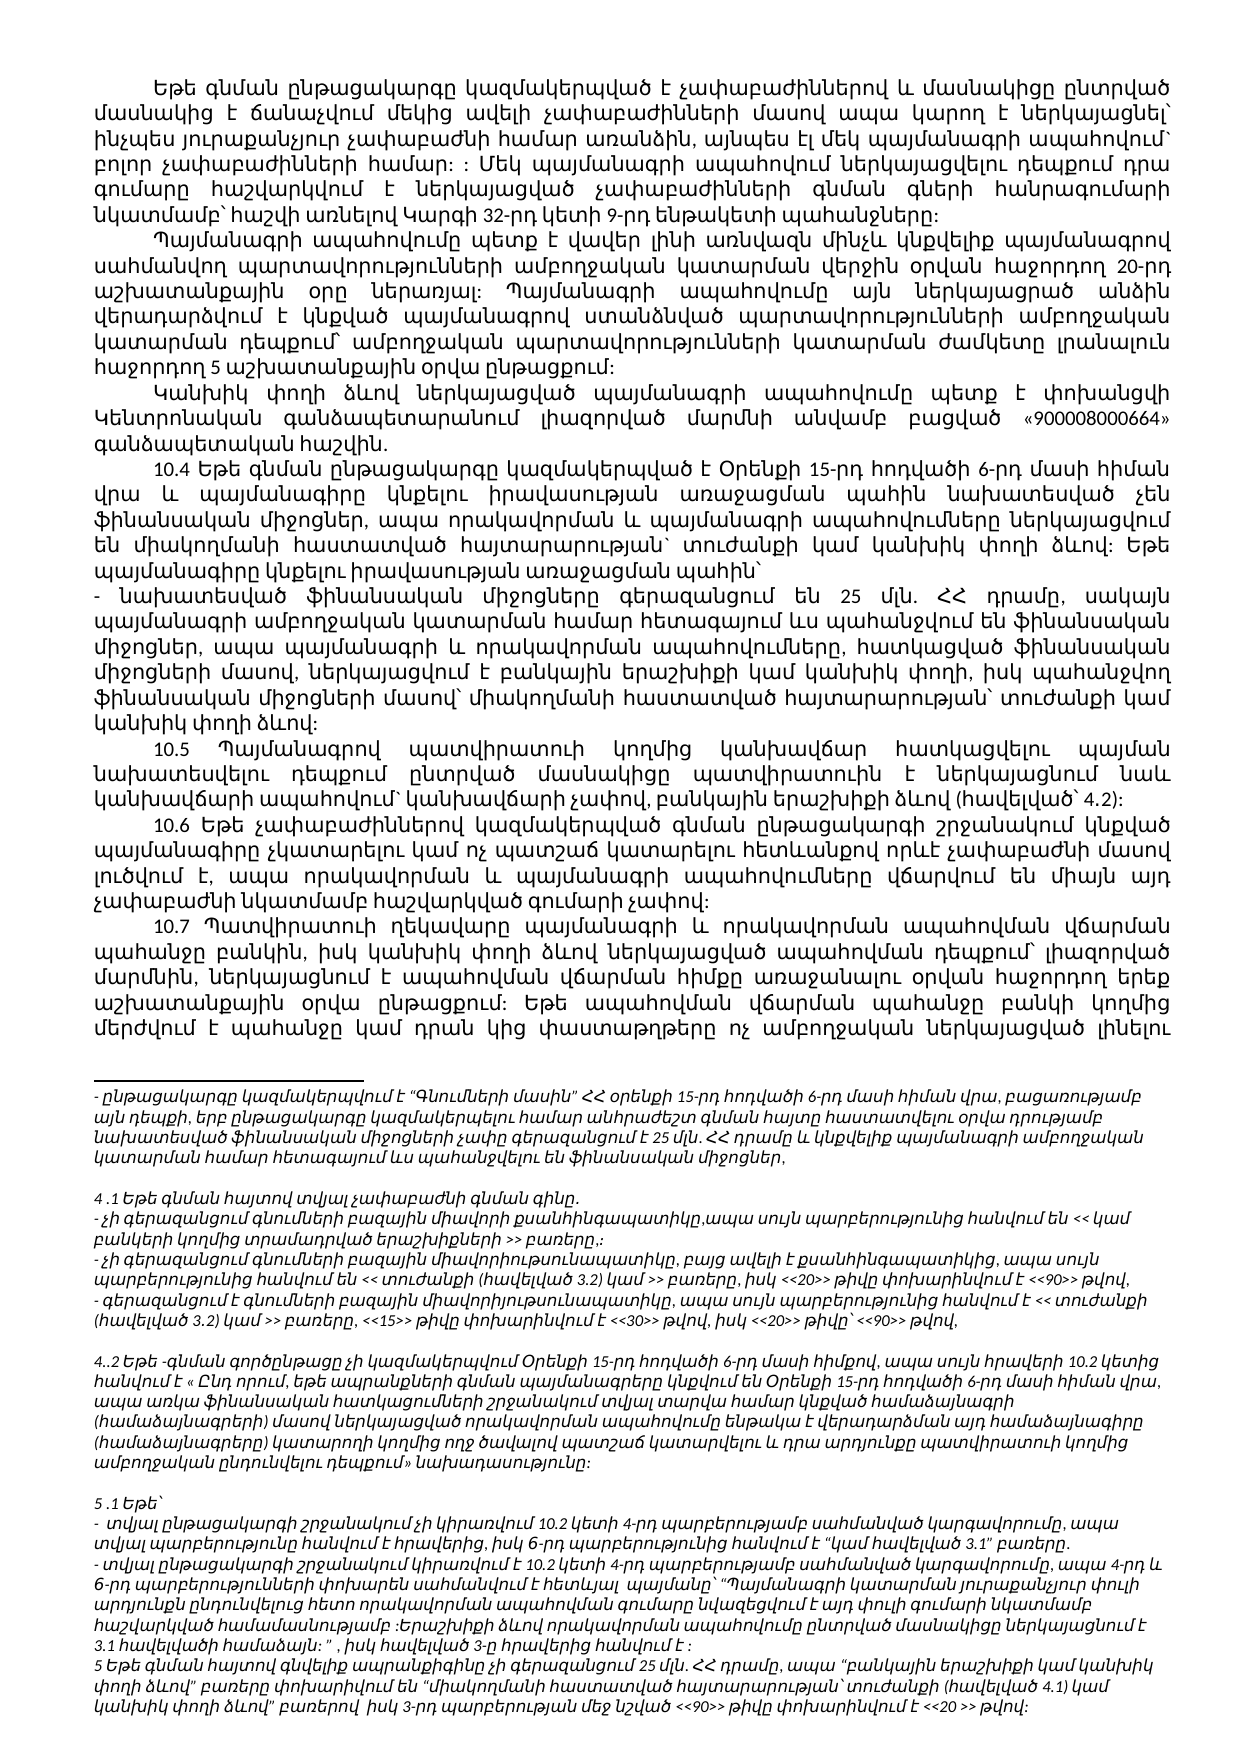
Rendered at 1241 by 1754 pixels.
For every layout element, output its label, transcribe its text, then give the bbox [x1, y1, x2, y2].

text 10.4 Եթե գնման ընթացակարգը կազմակերպված է Օրենքի 15-րդ հոդվածի 6-րդ մասի հիման վրա և պայմանագիրը կնքելու իրավասության առաջացման պահին նախատեսված չեն ֆինանսական միջոցներ, ապա որակավորման և պայմանագրի ապահովումները ներկայացվում են միակողմանի հաստատված հայտարարության` տուժանքի կամ կանխիկ փողի ձևով: Եթե պայմանագիրը կնքելու իրավասության առաջացման պահին՝ [94, 456, 1171, 583]
text 10.6 Եթե չափաբաժիններով կազմակերպված գնման ընթացակարգի շրջանակում կնքված պայմանագիրը չկատարելու կամ ոչ պատշաճ կատարելու հետևանքով որևէ չափաբաժնի մասով լուծվում է, ապա որակավորման և պայմանագրի ապահովումները վճարվում են միայն այդ չափաբաժնի նկատմամբ հաշվարկված գումարի չափով: [94, 812, 1171, 914]
text 10.7 Պատվիրատուի ղեկավարը պայմանագրի և որակավորման ապահովման վճարման պահանջը բանկին, իսկ կանխիկ փողի ձևով ներկայացված ապահովման դեպքում՝ լիազորված մարմնին, ներկայացնում է ապահովման վճարման հիմքը առաջանալու օրվան հաջորդող երեք աշխատանքային օրվա ընթացքում: Եթե ապահովման վճարման պահանջը բանկի կողմից մերժվում է պահանջը կամ դրան կից փաստաթղթերը ոչ ամբողջական ներկայացված լինելու հիմքով, ապա նոր պահանջը պատվիրատուի ղեկավարը բանկ ներկայացնում է մերժումը ստանալուն հաջորդող երկու աշխատանքային օրվա ընթացքում: [94, 914, 1171, 1041]
text 10.5 Պայմանագրով պատվիրատուի կողմից կանխավճար հատկացվելու պայման նախատեսվելու դեպքում ընտրված մասնակիցը պատվիրատուին է ներկայացնում նաև կանխավճարի ապահովում` կանխավճարի չափով, բանկային երաշխիքի ձևով (հավելված՝ 4․2): [94, 736, 1171, 812]
text - նախատեսված ֆինանսական միջոցները գերազանցում են 25 մլն. ՀՀ դրամը, սակայն պայմանագրի ամբողջական կատարման համար հետագայում ևս պահանջվում են ֆինանսական միջոցներ, ապա պայմանագրի և որակավորման ապահովումները, հատկացված ֆինանսական միջոցների մասով, ներկայացվում է բանկային երաշխիքի կամ կանխիկ փողի, իսկ պահանջվող ֆինանսական միջոցների մասով՝ միակողմանի հաստատված հայտարարության՝ տուժանքի կամ կանխիկ փողի ձևով: [94, 583, 1171, 736]
text Պայմանագրի ապահովումը պետք է վավեր լինի առնվազն մինչև կնքվելիք պայմանագրով սահմանվող պարտավորությունների ամբողջական կատարման վերջին օրվան հաջորդող 20-րդ աշխատանքային օրը ներառյալ: Պայմանագրի ապահովումը այն ներկայացրած անձին վերադարձվում է կնքված պայմանագրով ստանձնված պարտավորությունների ամբողջական կատարման դեպքում՝ ամբողջական պարտավորությունների կատարման ժամկետը լրանալուն հաջորդող 5 աշխատանքային օրվա ընթացքում: [94, 227, 1171, 380]
text Եթե գնման ընթացակարգը կազմակերպված է չափաբաժիններով և մասնակիցը ընտրված մասնակից է ճանաչվում մեկից ավելի չափաբաժինների մասով ապա կարող է ներկայացնել՝ ինչպես յուրաքանչյուր չափաբաժնի համար առանձին, այնպես էլ մեկ պայմանագրի ապահովում` բոլոր չափաբաժինների համար: : Մեկ պայմանագրի ապահովում ներկայացվելու դեպքում դրա գումարը հաշվարկվում է ներկայացված չափաբաժինների գնման գների հանրագումարի նկատմամբ՝ հաշվի առնելով Կարգի 32-րդ կետի 9-րդ ենթակետի պահանջները: [94, 75, 1171, 227]
text Կանխիկ փողի ձևով ներկայացված պայմանագրի ապահովումը պետք է փոխանցվի Կենտրոնական գանձապետարանում լիազորված մարմնի անվամբ բացված «900008000664» գանձապետական հաշվին. [94, 380, 1171, 456]
